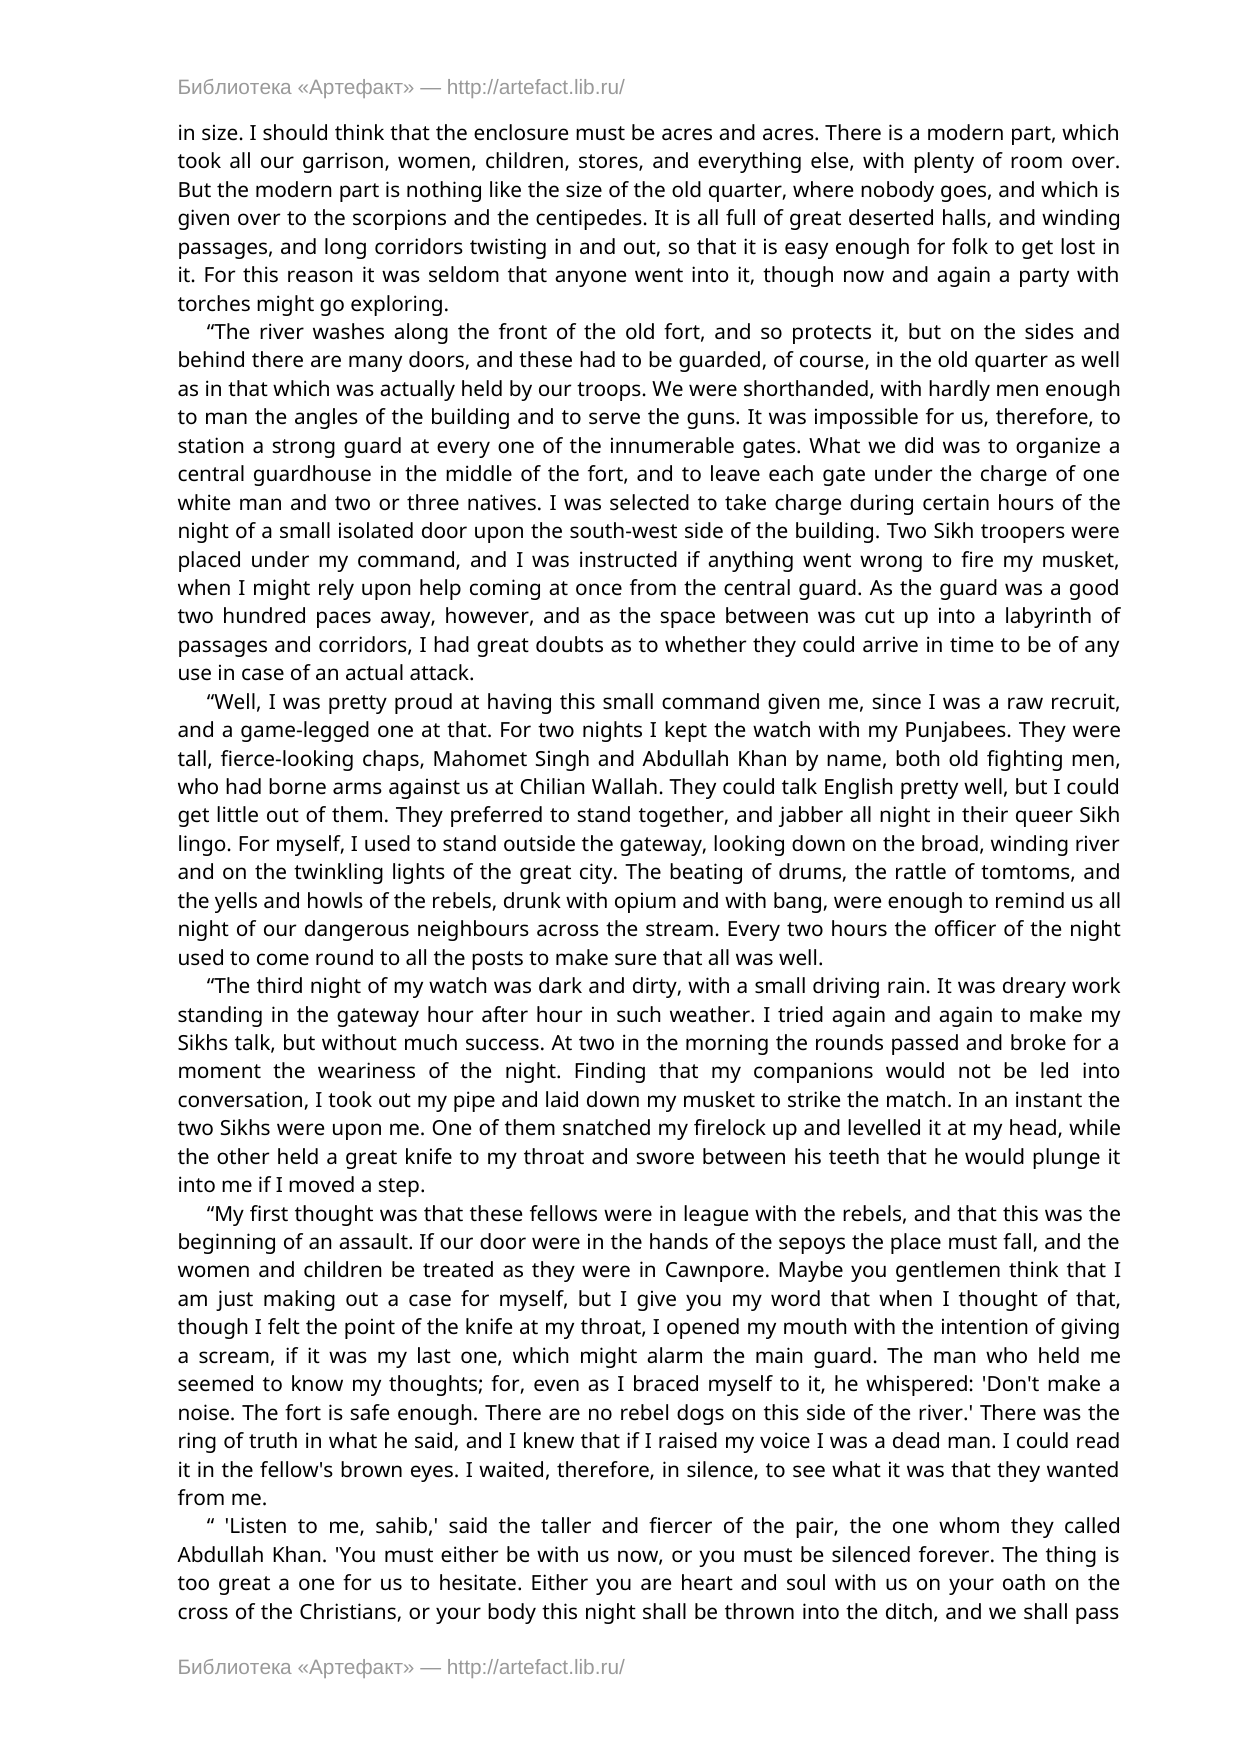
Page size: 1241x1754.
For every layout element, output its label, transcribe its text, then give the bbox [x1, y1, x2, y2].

text “The third night of my watch was dark and dirty, with a small driving rain. It was dreary work standing in the gateway hour after hour in such weather. I tried again and again to make my Sikhs talk, but without much success. At two in the morning the rounds passed and broke for a moment the weariness of the night. Finding that my companions would not be led into conversation, I took out my pipe and laid down my musket to strike the match. In an instant the two Sikhs were upon me. One of them snatched my firelock up and levelled it at my head, while the other held a great knife to my throat and swore between his teeth that he would plunge it into me if I moved a step. [177, 971, 1122, 1199]
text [177, 1512, 1122, 1625]
text “My first thought was that these fellows were in league with the rebels, and that this was the beginning of an assault. If our door were in the hands of the sepoys the place must fall, and the women and children be treated as they were in Cawnpore. Maybe you gentlemen think that I am just making out a case for myself, but I give you my word that when I thought of that, though I felt the point of the knife at my throat, I opened my mouth with the intention of giving a scream, if it was my last one, which might alarm the main guard. The man who held me seemed to know my thoughts; for, even as I braced myself to it, he whispered: 'Don't make a noise. The fort is safe enough. There are no rebel dogs on this side of the river.' There was the ring of truth in what he said, and I knew that if I raised my voice I was a dead man. I could read it in the fellow's brown eyes. I waited, therefore, in silence, to see what it was that they wanted from me. [177, 1199, 1122, 1512]
text “The river washes along the front of the old fort, and so protects it, but on the sides and behind there are many doors, and these had to be guarded, of course, in the old quarter as well as in that which was actually held by our troops. We were shorthanded, with hardly men enough to man the angles of the building and to serve the guns. It was impossible for us, therefore, to station a strong guard at every one of the innumerable gates. What we did was to organize a central guardhouse in the middle of the fort, and to leave each gate under the charge of one white man and two or three natives. I was selected to take charge during certain hours of the night of a small isolated door upon the south-west side of the building. Two Sikh troopers were placed under my command, and I was instructed if anything went wrong to fire my musket, when I might rely upon help coming at once from the central guard. As the guard was a good two hundred paces away, however, and as the space between was cut up into a labyrinth of passages and corridors, I had great doubts as to whether they could arrive in time to be of any use in case of an actual attack. [177, 317, 1122, 687]
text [177, 118, 1122, 317]
text “Well, I was pretty proud at having this small command given me, since I was a raw recruit, and a game-legged one at that. For two nights I kept the watch with my Punjabees. They were tall, fierce-looking chaps, Mahomet Singh and Abdullah Khan by name, both old fighting men, who had borne arms against us at Chilian Wallah. They could talk English pretty well, but I could get little out of them. They preferred to stand together, and jabber all night in their queer Sikh lingo. For myself, I used to stand outside the gateway, looking down on the broad, winding river and on the twinkling lights of the great city. The beating of drums, the rattle of tomtoms, and the yells and howls of the rebels, drunk with opium and with bang, were enough to remind us all night of our dangerous neighbours across the stream. Every two hours the officer of the night used to come round to all the posts to make sure that all was well. [177, 687, 1122, 971]
